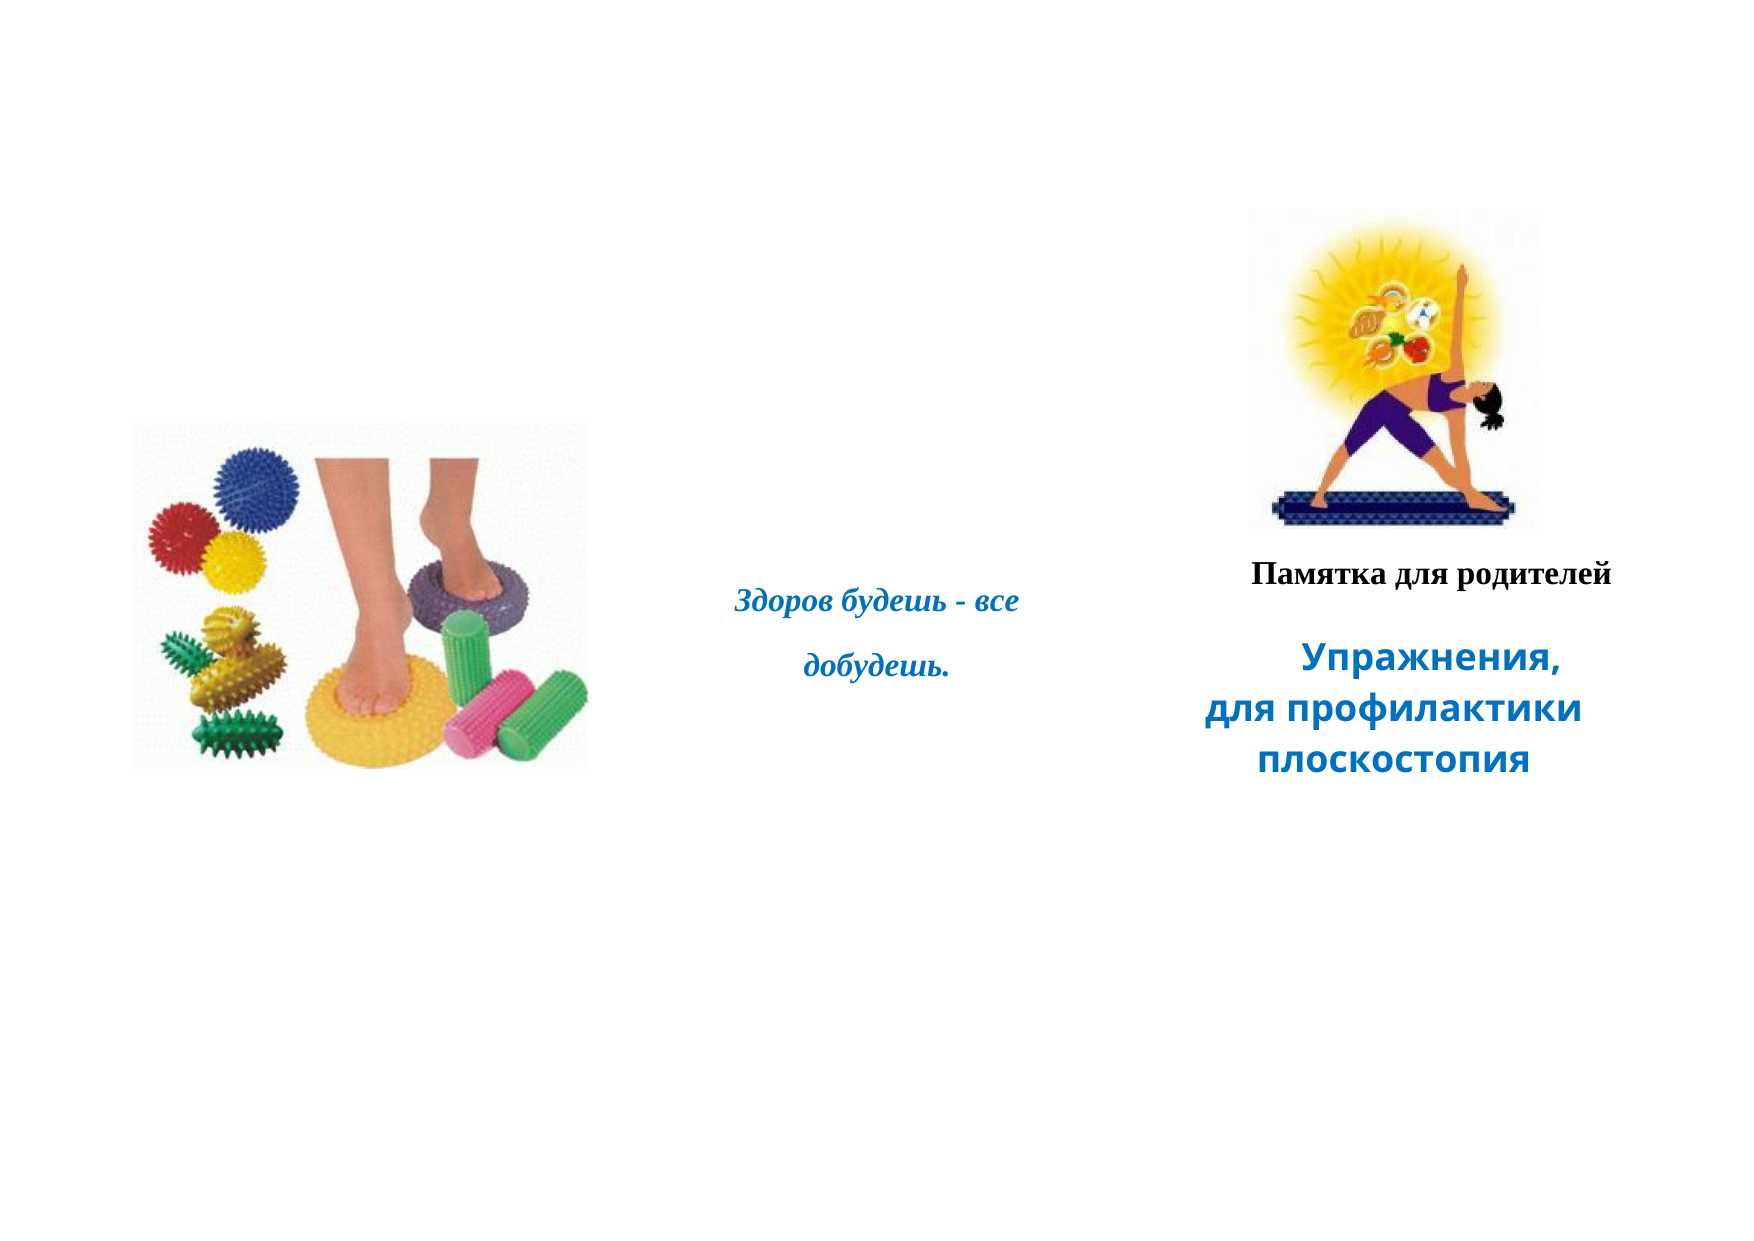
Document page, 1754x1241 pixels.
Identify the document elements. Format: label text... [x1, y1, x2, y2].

picture [131, 421, 589, 769]
text Упражнения, [1227, 630, 1636, 681]
text Здоров будешь - все [635, 581, 1119, 619]
text добудешь. [635, 646, 1119, 684]
text для профилактики плоскостопия [1152, 681, 1636, 783]
picture [1248, 209, 1540, 529]
text Памятка для родителей [1227, 553, 1636, 591]
